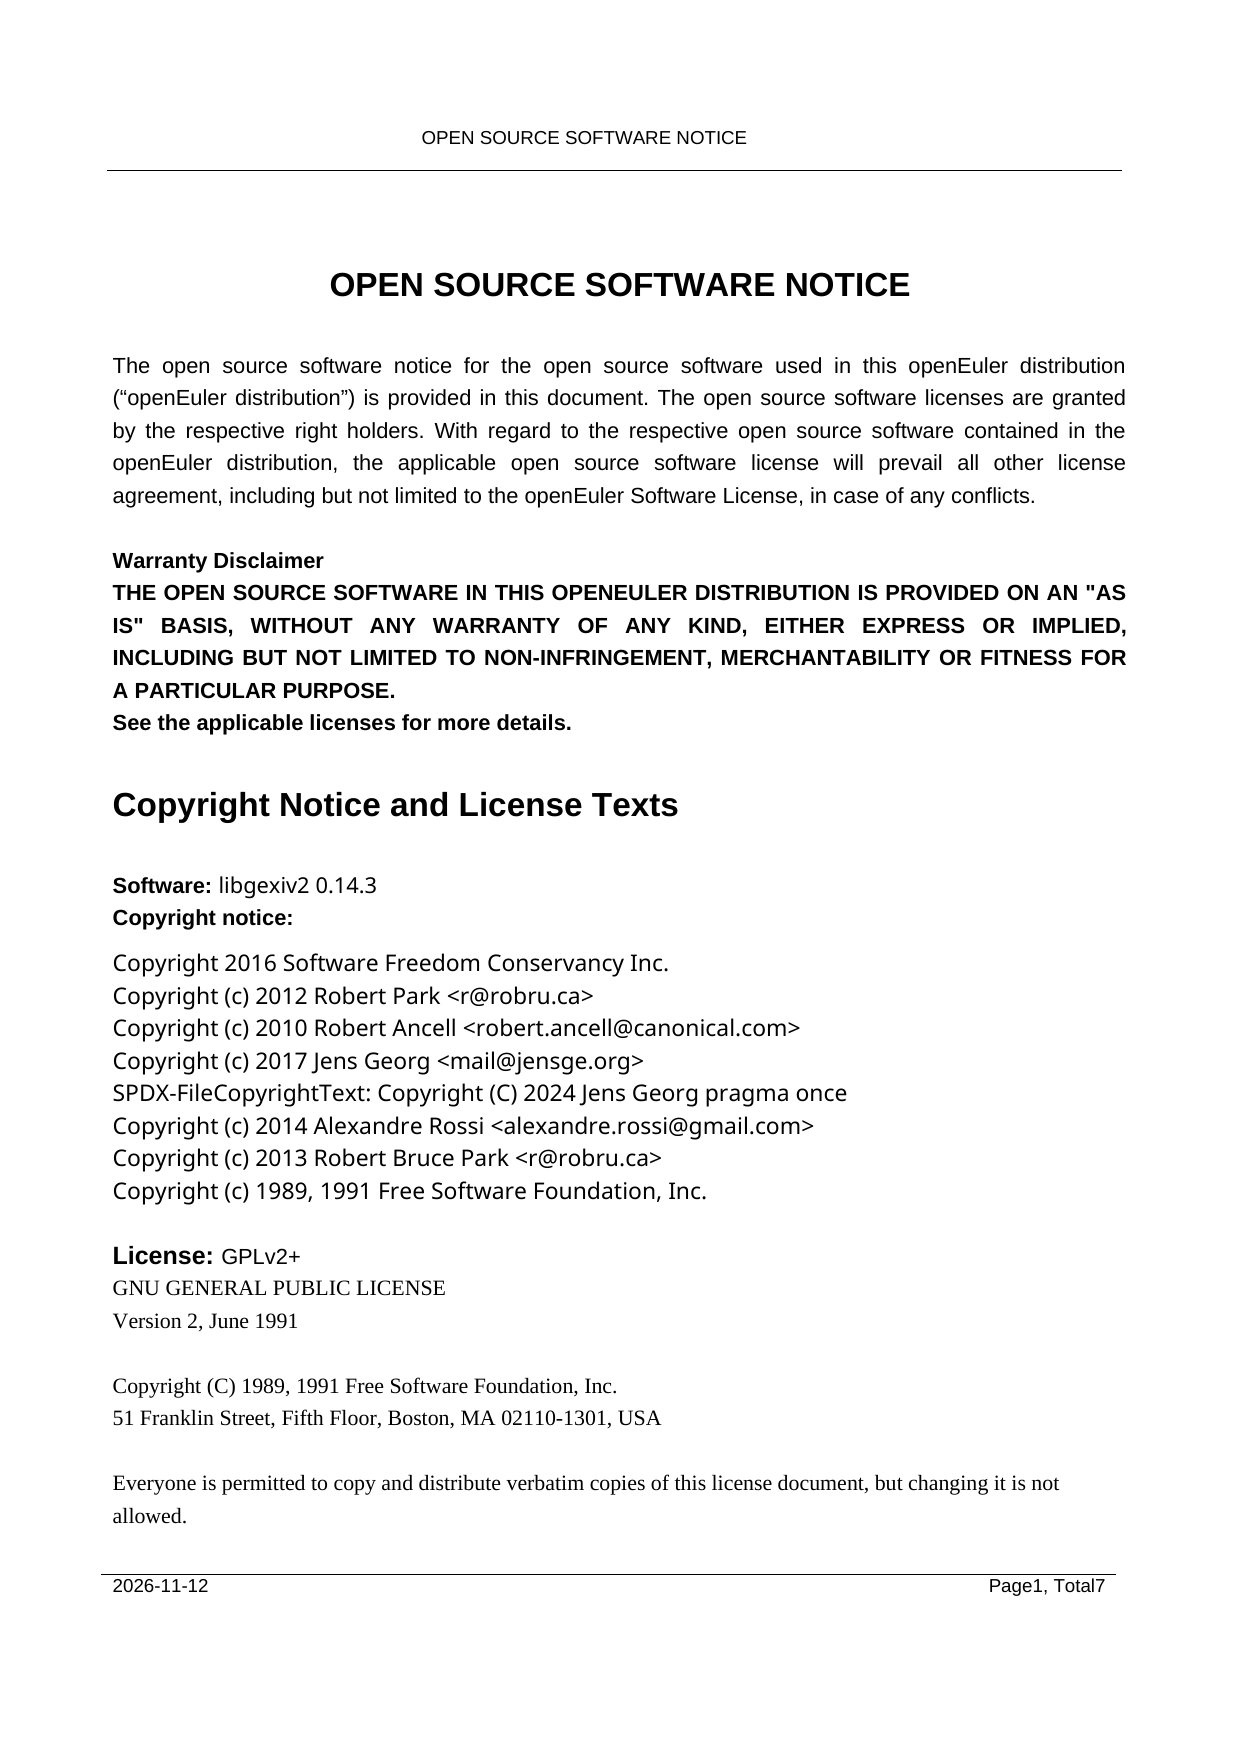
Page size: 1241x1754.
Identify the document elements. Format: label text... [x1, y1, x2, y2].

text The open source software notice for the open source software used in this openEuler distribution (“openEuler distribution”) is provided in this document. The open source software licenses are granted by the respective right holders. With regard to the respective open source software contained in the openEuler distribution, the applicable open source software license will prevail all other license agreement, including but not limited to the openEuler Software License, in case of any conflicts. [112, 349, 1128, 511]
title Software: libgexiv2 0.14.3 [112, 869, 1128, 901]
text OPEN SOURCE SOFTWARE NOTICE [112, 251, 1128, 316]
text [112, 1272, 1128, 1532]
text Copyright 2016 Software Freedom Conservancy Inc. Copyright (c) 2012 Robert Park <r@robru.ca> Copyright (c) 2010 Robert Ancell <robert.ancell@canonical.com> Copyright (c) 2017 Jens Georg <mail@jensge.org> SPDX-FileCopyrightText: Copyright (C) 2024 Jens Georg pragma once Copyright (c) 2014 Alexandre Rossi <alexandre.rossi@gmail.com> Copyright (c) 2013 Robert Bruce Park <r@robru.ca> Copyright (c) 1989, 1991 Free Software Foundation, Inc. [112, 947, 1128, 1239]
text Copyright Notice and License Texts [112, 771, 1128, 836]
text THE OPEN SOURCE SOFTWARE IN THIS OPENEULER DISTRIBUTION IS PROVIDED ON AN "AS IS" BASIS, WITHOUT ANY WARRANTY OF ANY KIND, EITHER EXPRESS OR IMPLIED, INCLUDING BUT NOT LIMITED TO NON-INFRINGEMENT, MERCHANTABILITY OR FITNESS FOR A PARTICULAR PURPOSE. See the applicable licenses for more details. [112, 576, 1128, 739]
text Copyright notice: [112, 901, 1128, 934]
text License: GPLv2+ [112, 1239, 1128, 1272]
text Warranty Disclaimer [112, 544, 1128, 576]
